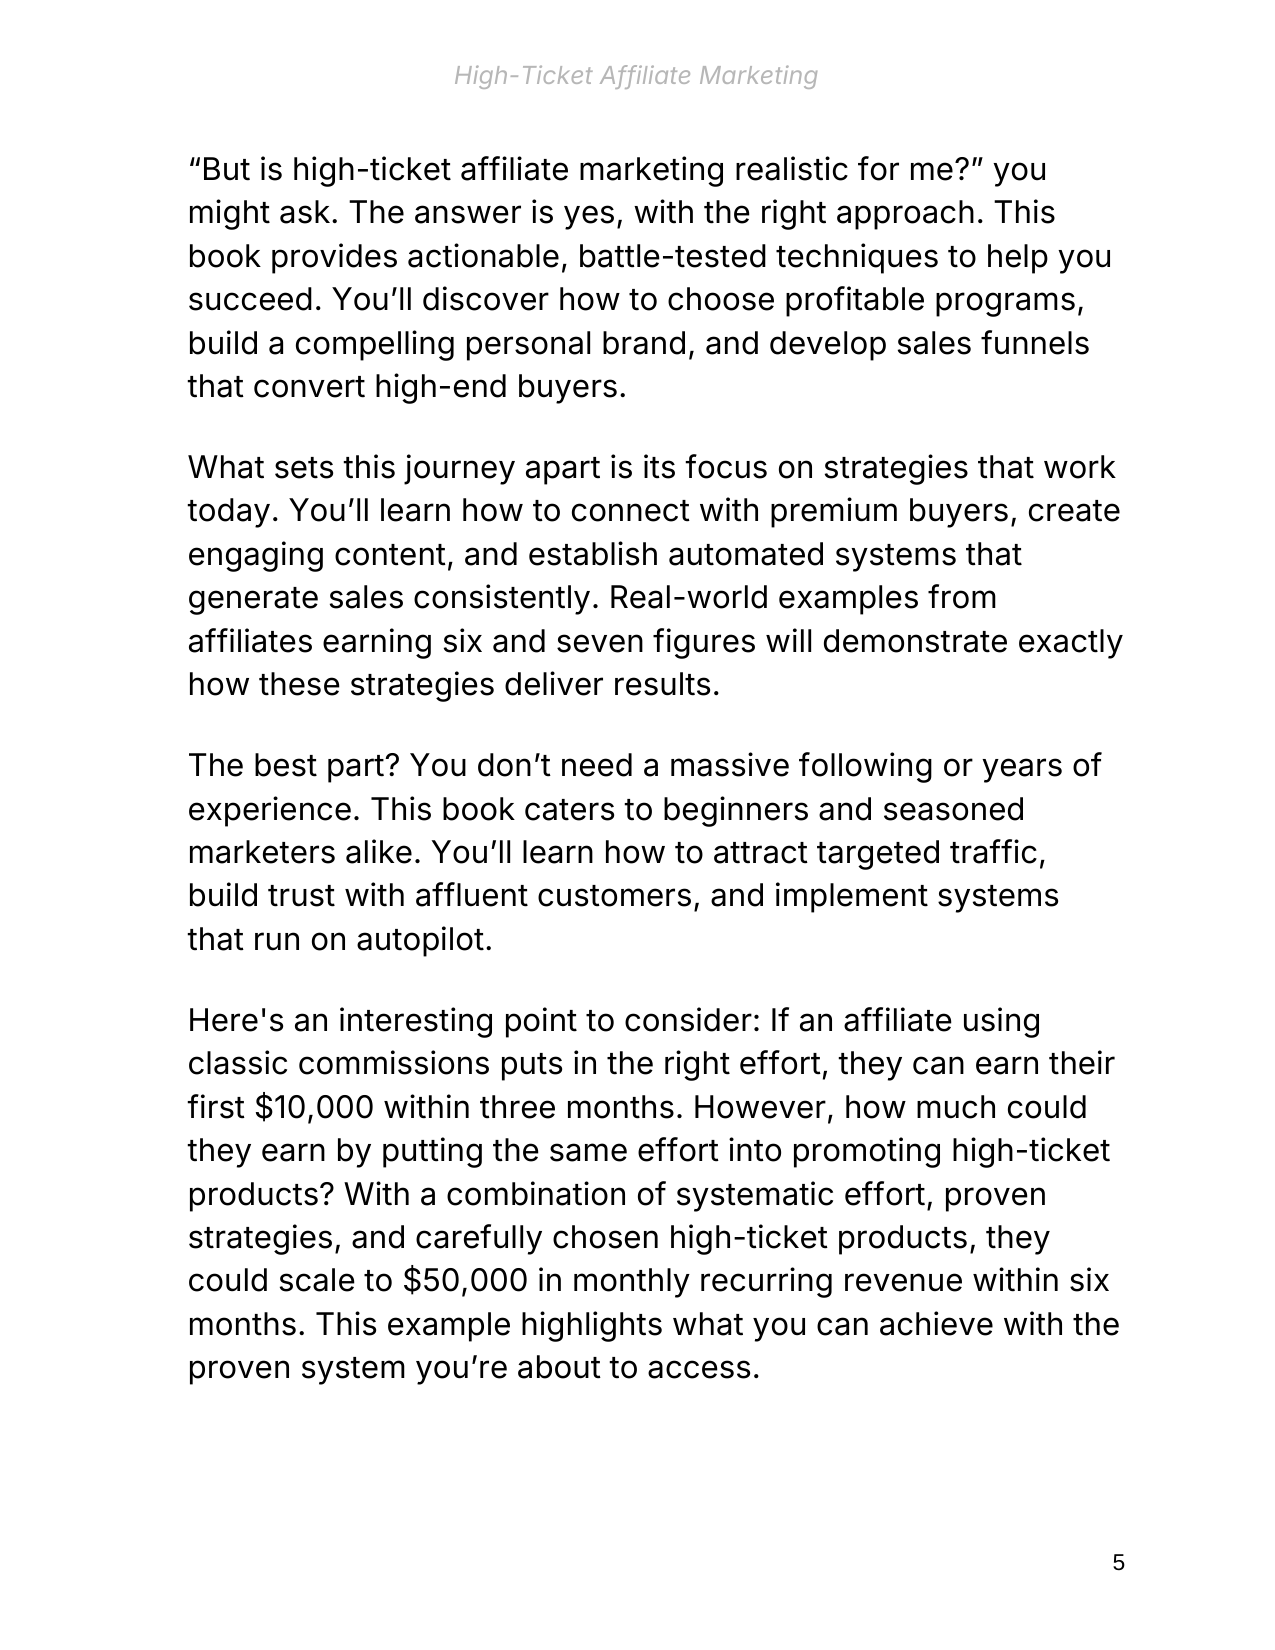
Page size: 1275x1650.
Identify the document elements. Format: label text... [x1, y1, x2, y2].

text Here's an interesting point to consider: If an affiliate using classic commissions puts in the right effort, they can earn their first $10,000 within three months. However, how much could they earn by putting the same effort into promoting high-ticket products? With a combination of systematic effort, proven strategies, and carefully chosen high-ticket products, they could scale to $50,000 in monthly recurring revenue within six months. This example highlights what you can achieve with the proven system you’re about to access. [187, 1001, 1125, 1386]
text What sets this journey apart is its focus on strategies that work today. You’ll learn how to connect with premium buyers, create engaging content, and establish automated systems that generate sales consistently. Real-world examples from affiliates earning six and seven figures will demonstrate exactly how these strategies deliver results. [187, 448, 1125, 703]
text “But is high-ticket affiliate marketing realistic for me?” you might ask. The answer is yes, with the right approach. This book provides actionable, battle-tested techniques to help you succeed. You’ll discover how to choose profitable programs, build a compelling personal brand, and develop sales funnels that convert high-end buyers. [187, 150, 1125, 405]
text The best part? You don’t need a massive following or years of experience. This book caters to beginners and seasoned marketers alike. You’ll learn how to attract targeted traffic, build trust with affluent customers, and implement systems that run on autopilot. [187, 746, 1125, 958]
